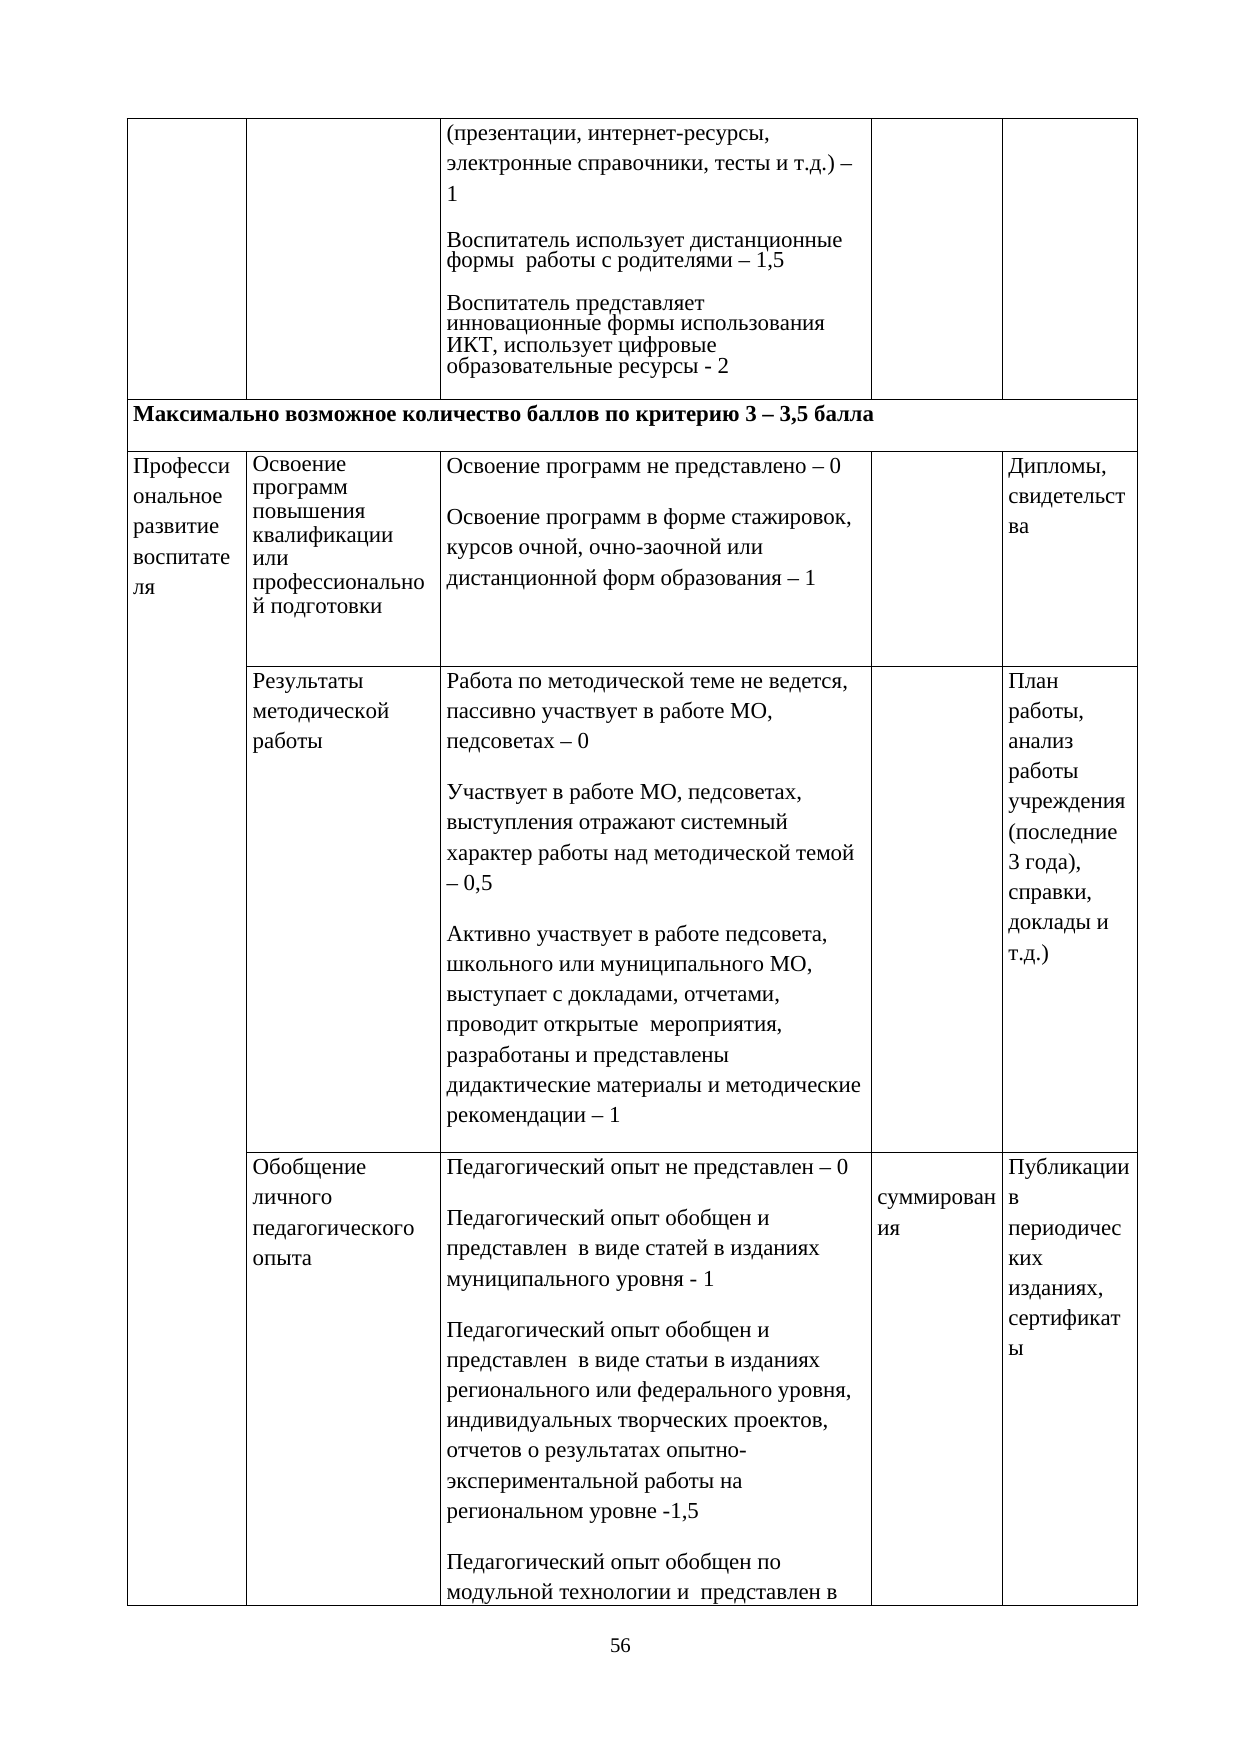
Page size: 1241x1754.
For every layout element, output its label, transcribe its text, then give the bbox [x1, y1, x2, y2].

table_cell Максимально возможное количество баллов по критерию 3 – 3,5 балла [128, 400, 1137, 451]
table_cell Работа по методической теме не ведется, пассивно участвует в работе МО, педсоветах – 0 Участвует в работе МО, педсоветах, выступления отражают системный характер работы над методической темой – 0,5 Активно участвует в работе педсовета, школьного или муниципального МО, выступает с докладами, отчетами, проводит открытые мероприятия, разработаны и представлены дидактические материалы и методические рекомендации – 1 [441, 667, 871, 1152]
table_cell Освоение программ не представлено – 0 Освоение программ в форме стажировок, курсов очной, очно-заочной или дистанционной форм образования – 1 [441, 452, 871, 666]
table_cell Освоение программ повышения квалификации или профессиональной подготовки [247, 452, 440, 666]
table_cell [872, 667, 1002, 1152]
table_cell [872, 452, 1002, 666]
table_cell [247, 119, 440, 399]
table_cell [247, 1153, 440, 1604]
table_cell Профессиональное развитие воспитателя [128, 452, 246, 1604]
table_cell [1003, 1153, 1137, 1604]
table_cell суммирования [872, 1153, 1002, 1604]
table_cell Результаты методической работы [247, 667, 440, 1152]
table_cell Дипломы, свидетельства [1003, 452, 1137, 666]
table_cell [441, 1153, 871, 1604]
table_cell [872, 119, 1002, 399]
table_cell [441, 119, 871, 399]
table_cell План работы, анализ работы учреждения (последние 3 года), справки, доклады и т.д.) [1003, 667, 1137, 1152]
